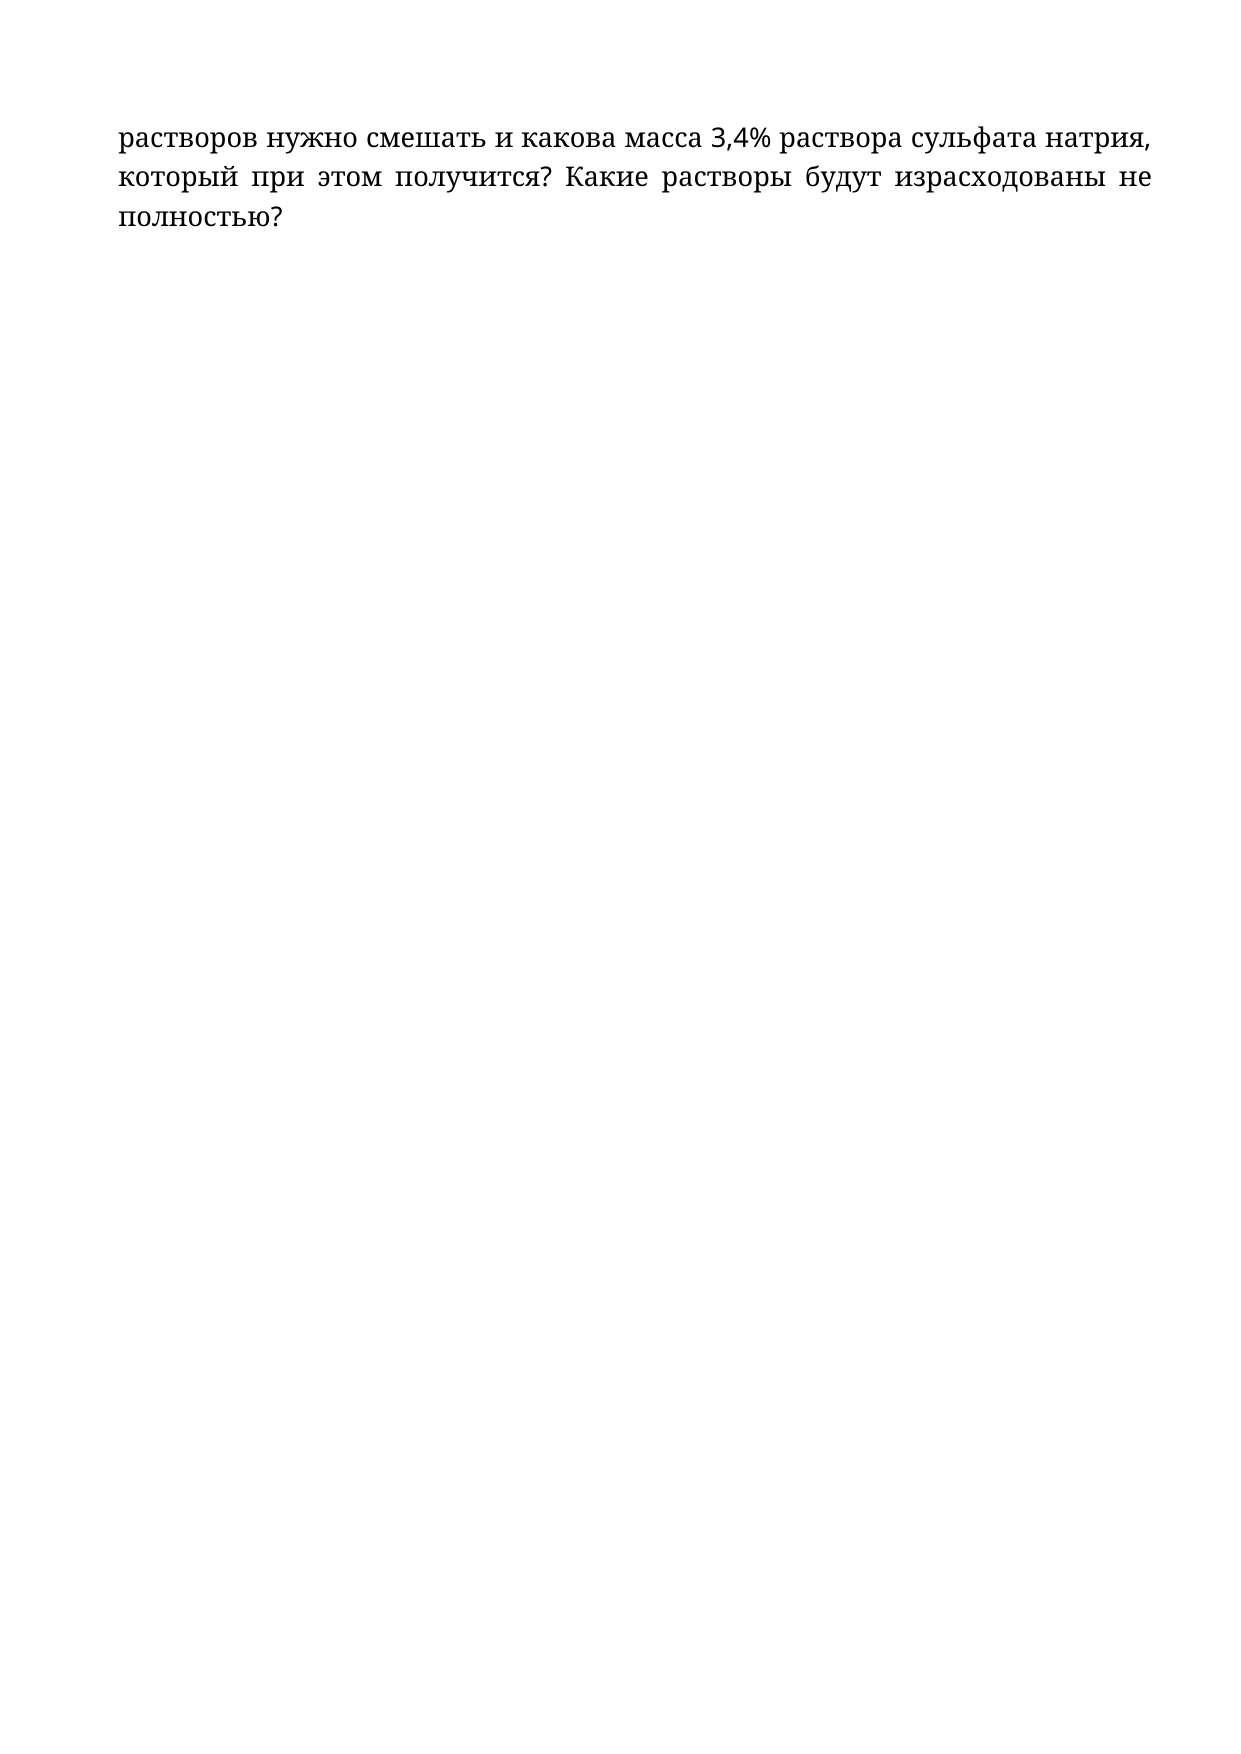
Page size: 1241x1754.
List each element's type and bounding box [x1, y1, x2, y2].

text [118, 118, 1152, 234]
